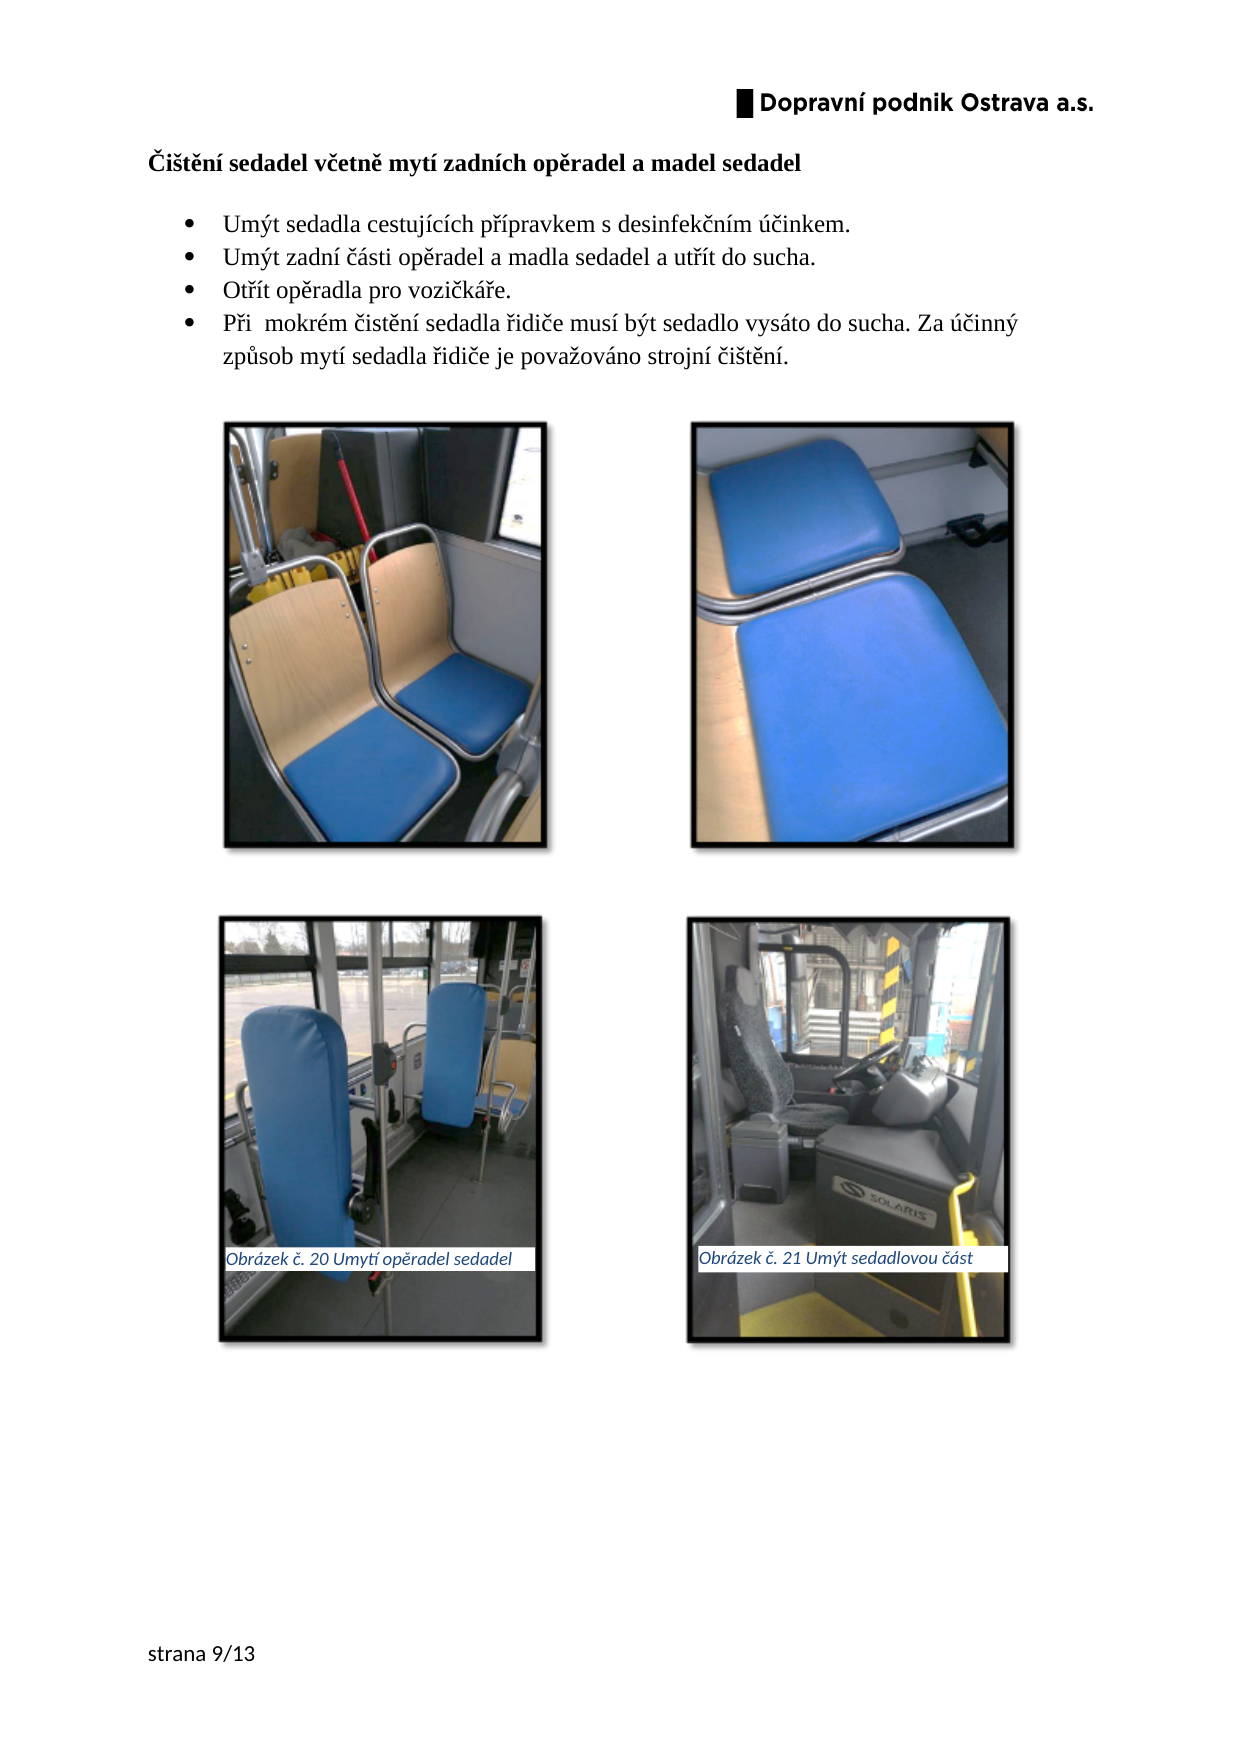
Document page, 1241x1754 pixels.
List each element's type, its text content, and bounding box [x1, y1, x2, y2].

list Umýt sedadla cestujících přípravkem s desinfekčním účinkem. [185, 209, 1093, 238]
list Otřít opěradla pro vozičkáře. [185, 275, 1093, 304]
list Při mokrém čistění sedadla řidiče musí být sedadlo vysáto do sucha. Za účinný způsob mytí sedadla řidiče je považováno strojní čištění. [185, 308, 1093, 370]
picture [687, 418, 1027, 861]
picture [220, 418, 560, 861]
picture [736, 89, 1093, 118]
text Čištění sedadel včetně mytí zadních opěradel a madel sedadel [148, 148, 1093, 176]
picture [683, 913, 1023, 1356]
picture [215, 912, 555, 1355]
list Umýt zadní části opěradel a madla sedadel a utřít do sucha. [185, 242, 1093, 271]
